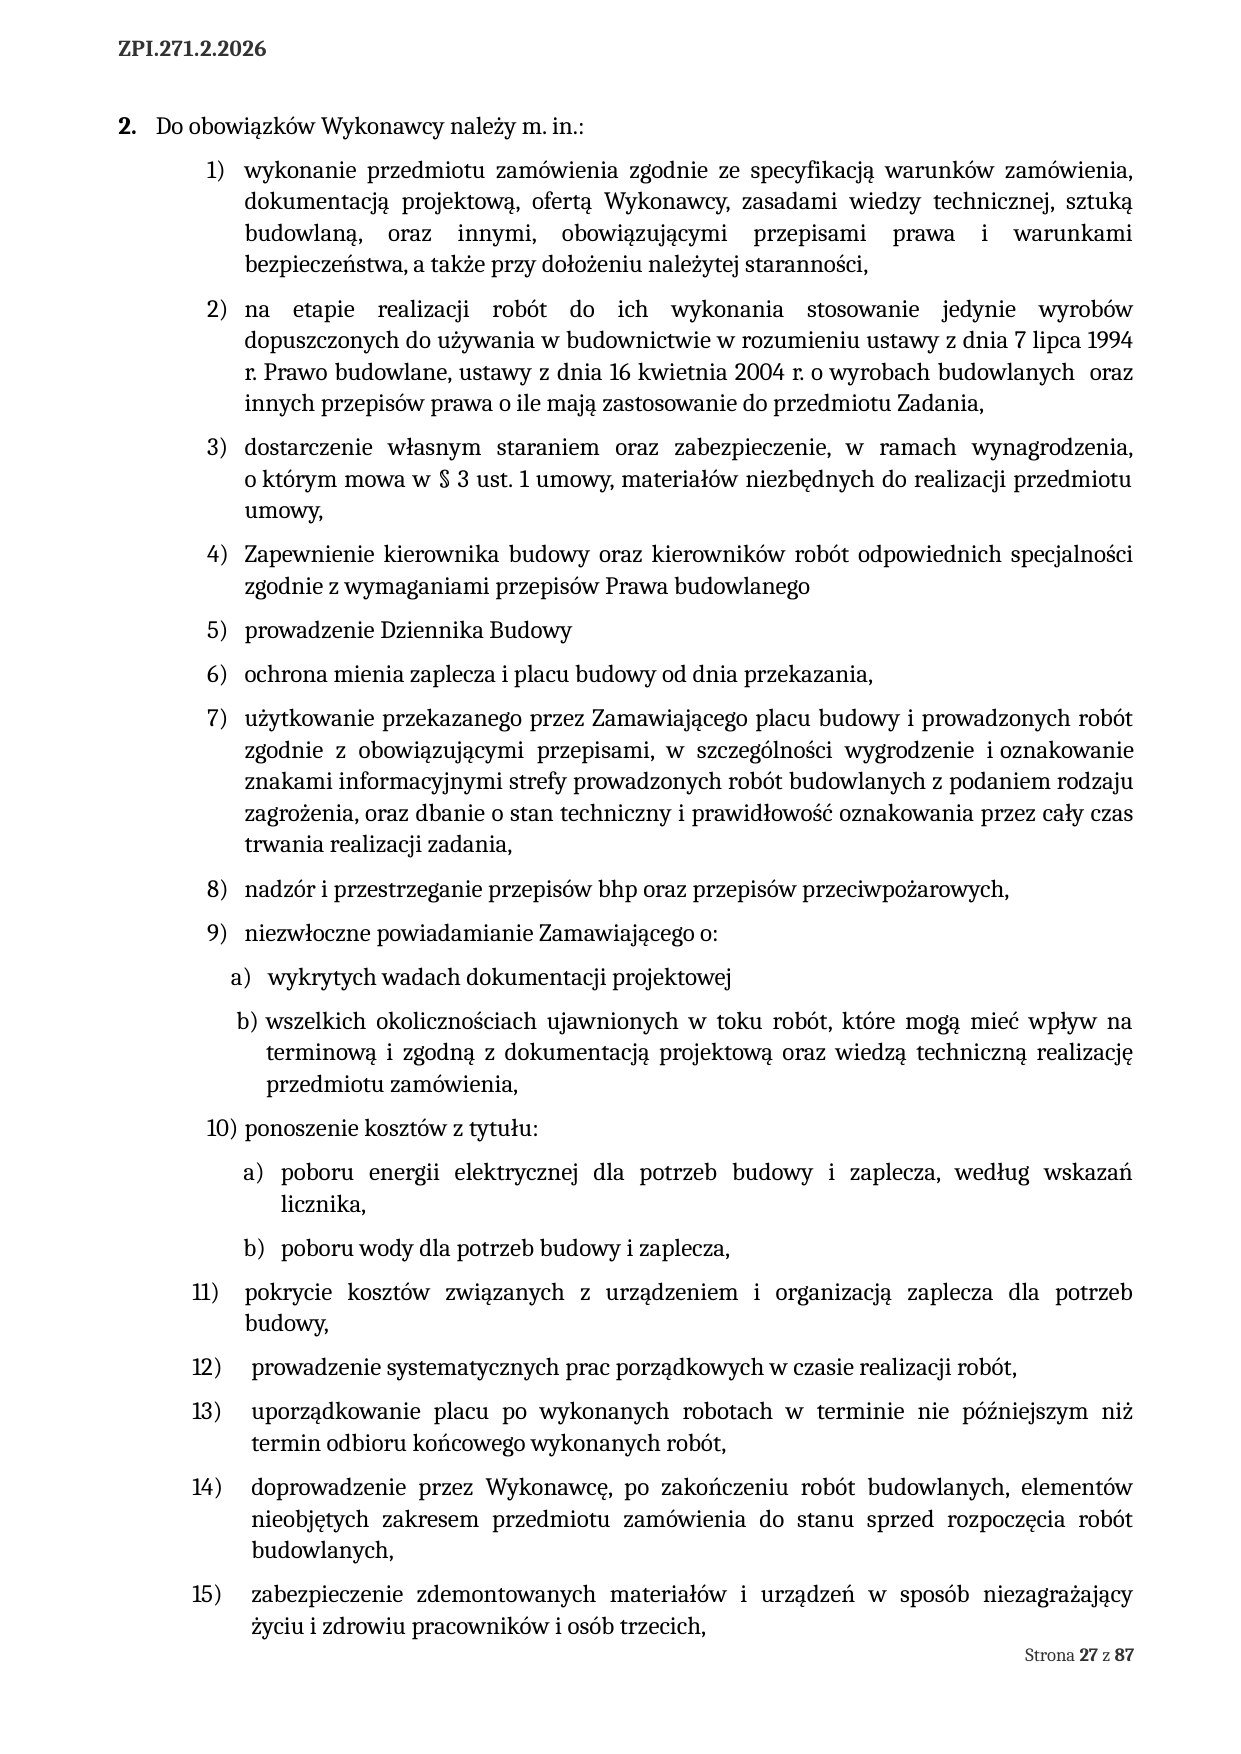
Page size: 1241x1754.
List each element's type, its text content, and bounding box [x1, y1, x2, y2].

list niezwłoczne powiadamianie Zamawiającego o: [207, 918, 1134, 947]
list ponoszenie kosztów z tytułu: [207, 1114, 1134, 1143]
list ochrona mienia zaplecza i placu budowy od dnia przekazania, [207, 660, 1134, 689]
list wszelkich okolicznościach ujawnionych w toku robót, które mogą mieć wpływ na terminową i zgodną z dokumentacją projektową oraz wiedzą techniczną realizację przedmiotu zamówienia, [236, 1007, 1134, 1098]
list użytkowanie przekazanego przez Zamawiającego placu budowy i prowadzonych robót zgodnie z obowiązującymi przepisami, w szczególności wygrodzenie i oznakowanie znakami informacyjnymi strefy prowadzonych robót budowlanych z podaniem rodzaju zagrożenia, oraz dbanie o stan techniczny i prawidłowość oznakowania przez cały czas trwania realizacji zadania, [207, 704, 1134, 859]
list wykrytych wadach dokumentacji projektowej [231, 963, 1134, 991]
list na etapie realizacji robót do ich wykonania stosowanie jedynie wyrobów dopuszczonych do używania w budownictwie w rozumieniu ustawy z dnia 7 lipca 1994 r. Prawo budowlane, ustawy z dnia 16 kwietnia 2004 r. o wyrobach budowlanych oraz innych przepisów prawa o ile mają zastosowanie do przedmiotu Zadania, [207, 294, 1134, 418]
list Do obowiązków Wykonawcy należy m. in.: [118, 112, 1134, 140]
list poboru energii elektrycznej dla potrzeb budowy i zaplecza, według wskazań licznika, [243, 1158, 1134, 1218]
list uporządkowanie placu po wykonanych robotach w terminie nie późniejszym niż termin odbioru końcowego wykonanych robót, [192, 1397, 1134, 1458]
list doprowadzenie przez Wykonawcę, po zakończeniu robót budowlanych, elementów nieobjętych zakresem przedmiotu zamówienia do stanu sprzed rozpoczęcia robót budowlanych, [192, 1473, 1134, 1565]
list zabezpieczenie zdemontowanych materiałów i urządzeń w sposób niezagrażający życiu i zdrowiu pracowników i osób trzecich, [192, 1580, 1134, 1640]
list prowadzenie Dziennika Budowy [207, 616, 1134, 645]
list prowadzenie systematycznych prac porządkowych w czasie realizacji robót, [192, 1353, 1134, 1382]
list dostarczenie własnym staraniem oraz zabezpieczenie, w ramach wynagrodzenia, o którym mowa w § 3 ust. 1 umowy, materiałów niezbędnych do realizacji przedmiotu umowy, [207, 433, 1134, 525]
list poboru wody dla potrzeb budowy i zaplecza, [243, 1233, 1134, 1262]
list pokrycie kosztów związanych z urządzeniem i organizacją zaplecza dla potrzeb budowy, [192, 1278, 1134, 1338]
list nadzór i przestrzeganie przepisów bhp oraz przepisów przeciwpożarowych, [207, 874, 1134, 903]
list Zapewnienie kierownika budowy oraz kierowników robót odpowiednich specjalności zgodnie z wymaganiami przepisów Prawa budowlanego [207, 540, 1134, 601]
list wykonanie przedmiotu zamówienia zgodnie ze specyfikacją warunków zamówienia, dokumentacją projektową, ofertą Wykonawcy, zasadami wiedzy technicznej, sztuką budowlaną, oraz innymi, obowiązującymi przepisami prawa i warunkami bezpieczeństwa, a także przy dołożeniu należytej staranności, [207, 156, 1134, 279]
